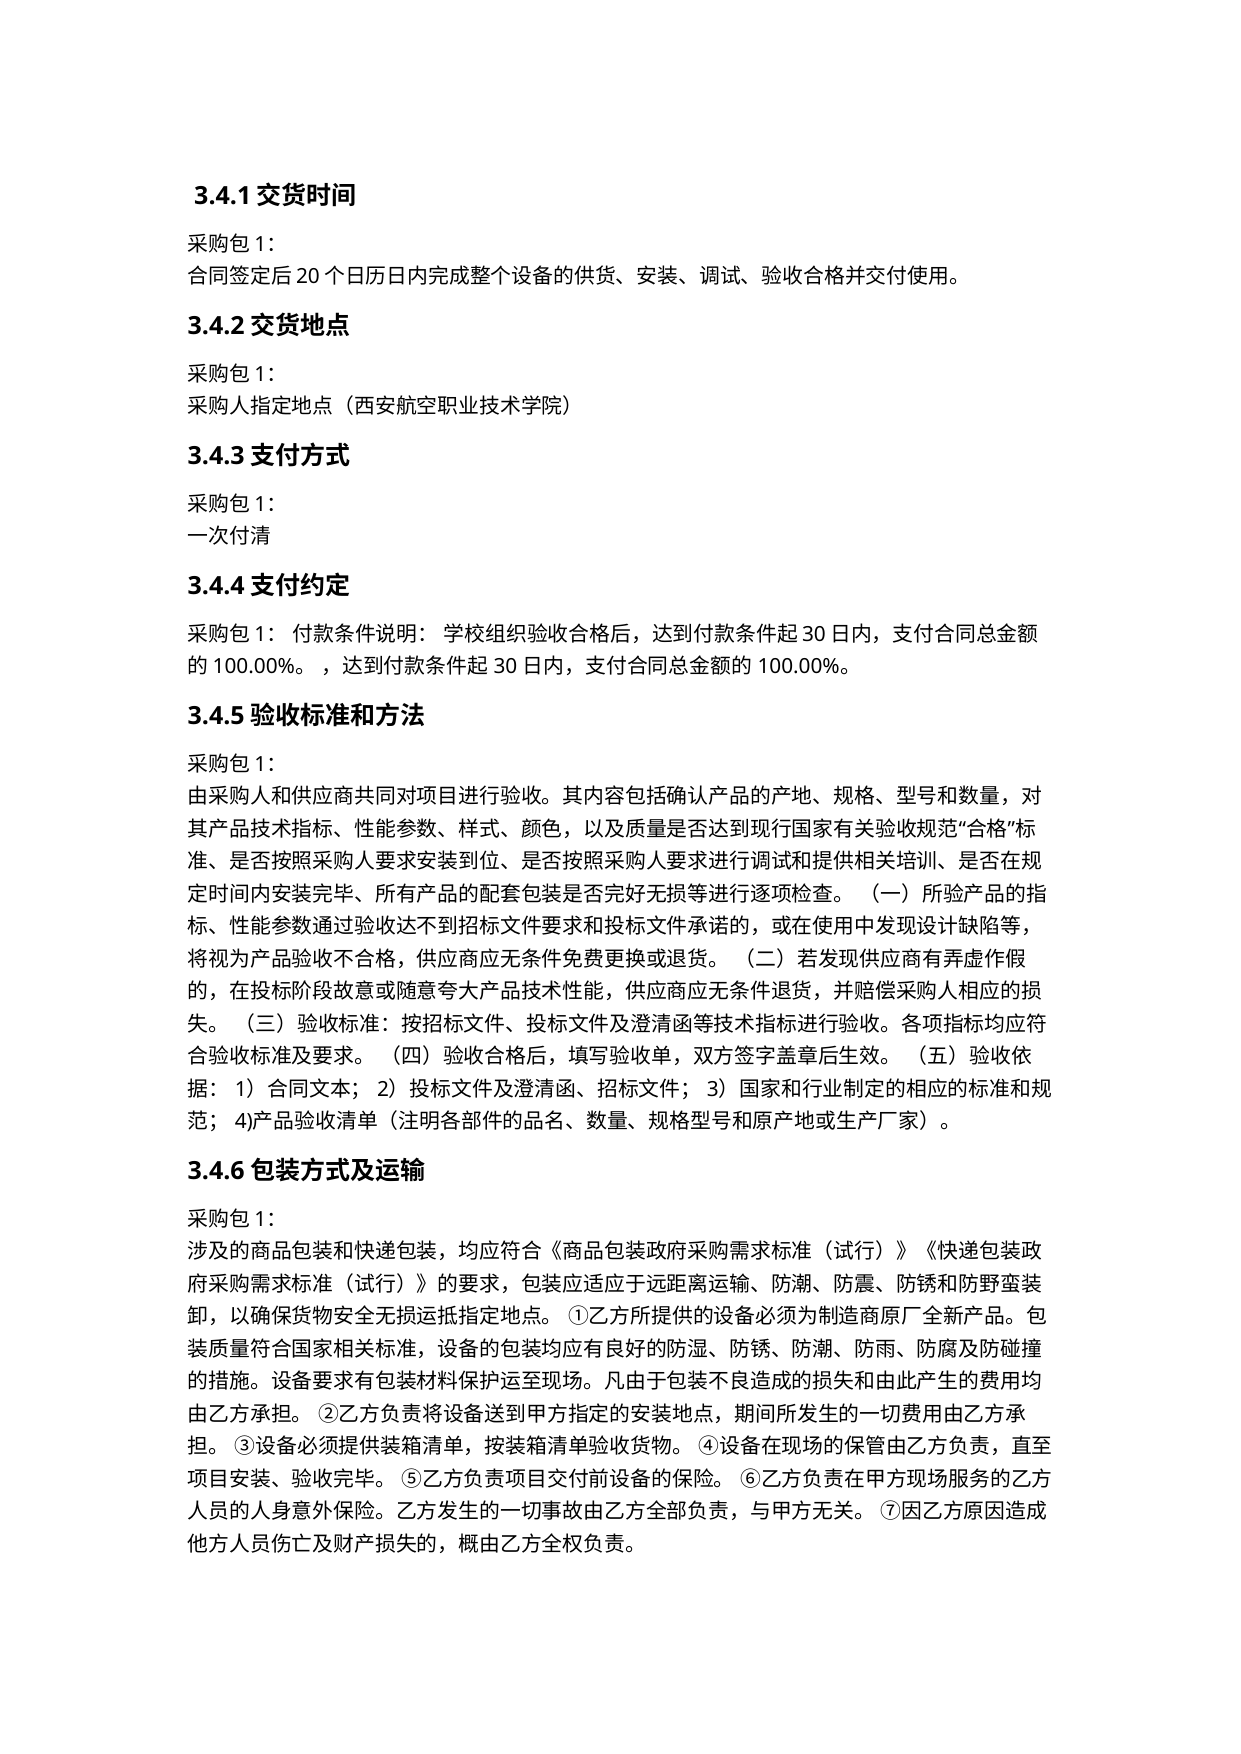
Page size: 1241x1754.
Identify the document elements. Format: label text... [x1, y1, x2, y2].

text 合同签定后20个日历日内完成整个设备的供货、安装、调试、验收合格并交付使用。 [187, 259, 1053, 292]
text 采购包1： [187, 357, 1053, 389]
text 3.4.1交货时间 [187, 162, 1053, 227]
text 采购包1： [187, 487, 1053, 519]
text 采购包1： [187, 1202, 1053, 1234]
text 3.4.6包装方式及运输 [187, 1137, 1053, 1202]
text 采购包1： [187, 227, 1053, 259]
text 3.4.3支付方式 [187, 422, 1053, 487]
text 一次付清 [187, 519, 1053, 552]
text 涉及的商品包装和快递包装，均应符合《商品包装政府采购需求标准（试行）》《快递包装政府采购需求标准（试行）》的要求，包装应适应于远距离运输、防潮、防震、防锈和防野蛮装卸，以确保货物安全无损运抵指定地点。 ①乙方所提供的设备必须为制造商原厂全新产品。包装质量符合国家相关标准，设备的包装均应有良好的防湿、防锈、防潮、防雨、防腐及防碰撞的措施。设备要求有包装材料保护运至现场。凡由于包装不良造成的损失和由此产生的费用均由乙方承担。 ②乙方负责将设备送到甲方指定的安装地点，期间所发生的一切费用由乙方承担。 ③设备必须提供装箱清单，按装箱清单验收货物。 ④设备在现场的保管由乙方负责，直至项目安装、验收完毕。 ⑤乙方负责项目交付前设备的保险。 ⑥乙方负责在甲方现场服务的乙方人员的人身意外保险。乙方发生的一切事故由乙方全部负责，与甲方无关。 ⑦因乙方原因造成他方人员伤亡及财产损失的，概由乙方全权负责。 [187, 1234, 1053, 1559]
text 采购包1： [187, 747, 1053, 779]
text 采购人指定地点（西安航空职业技术学院） [187, 389, 1053, 422]
text 3.4.4支付约定 [187, 552, 1053, 617]
text 由采购人和供应商共同对项目进行验收。其内容包括确认产品的产地、规格、型号和数量，对其产品技术指标、性能参数、样式、颜色，以及质量是否达到现行国家有关验收规范“合格”标准、是否按照采购人要求安装到位、是否按照采购人要求进行调试和提供相关培训、是否在规定时间内安装完毕、所有产品的配套包装是否完好无损等进行逐项检查。 （一）所验产品的指标、性能参数通过验收达不到招标文件要求和投标文件承诺的，或在使用中发现设计缺陷等，将视为产品验收不合格，供应商应无条件免费更换或退货。 （二）若发现供应商有弄虚作假的，在投标阶段故意或随意夸大产品技术性能，供应商应无条件退货，并赔偿采购人相应的损失。 （三）验收标准：按招标文件、投标文件及澄清函等技术指标进行验收。各项指标均应符合验收标准及要求。 （四）验收合格后，填写验收单，双方签字盖章后生效。 （五）验收依据： 1）合同文本； 2）投标文件及澄清函、招标文件； 3）国家和行业制定的相应的标准和规范； 4)产品验收清单（注明各部件的品名、数量、规格型号和原产地或生产厂家）。 [187, 779, 1053, 1137]
text 3.4.5验收标准和方法 [187, 682, 1053, 747]
text 3.4.2交货地点 [187, 292, 1053, 357]
text 采购包1： 付款条件说明： 学校组织验收合格后，达到付款条件起30日内，支付合同总金额的100.00%。 ，达到付款条件起 30 日内，支付合同总金额的 100.00%。 [187, 617, 1053, 682]
